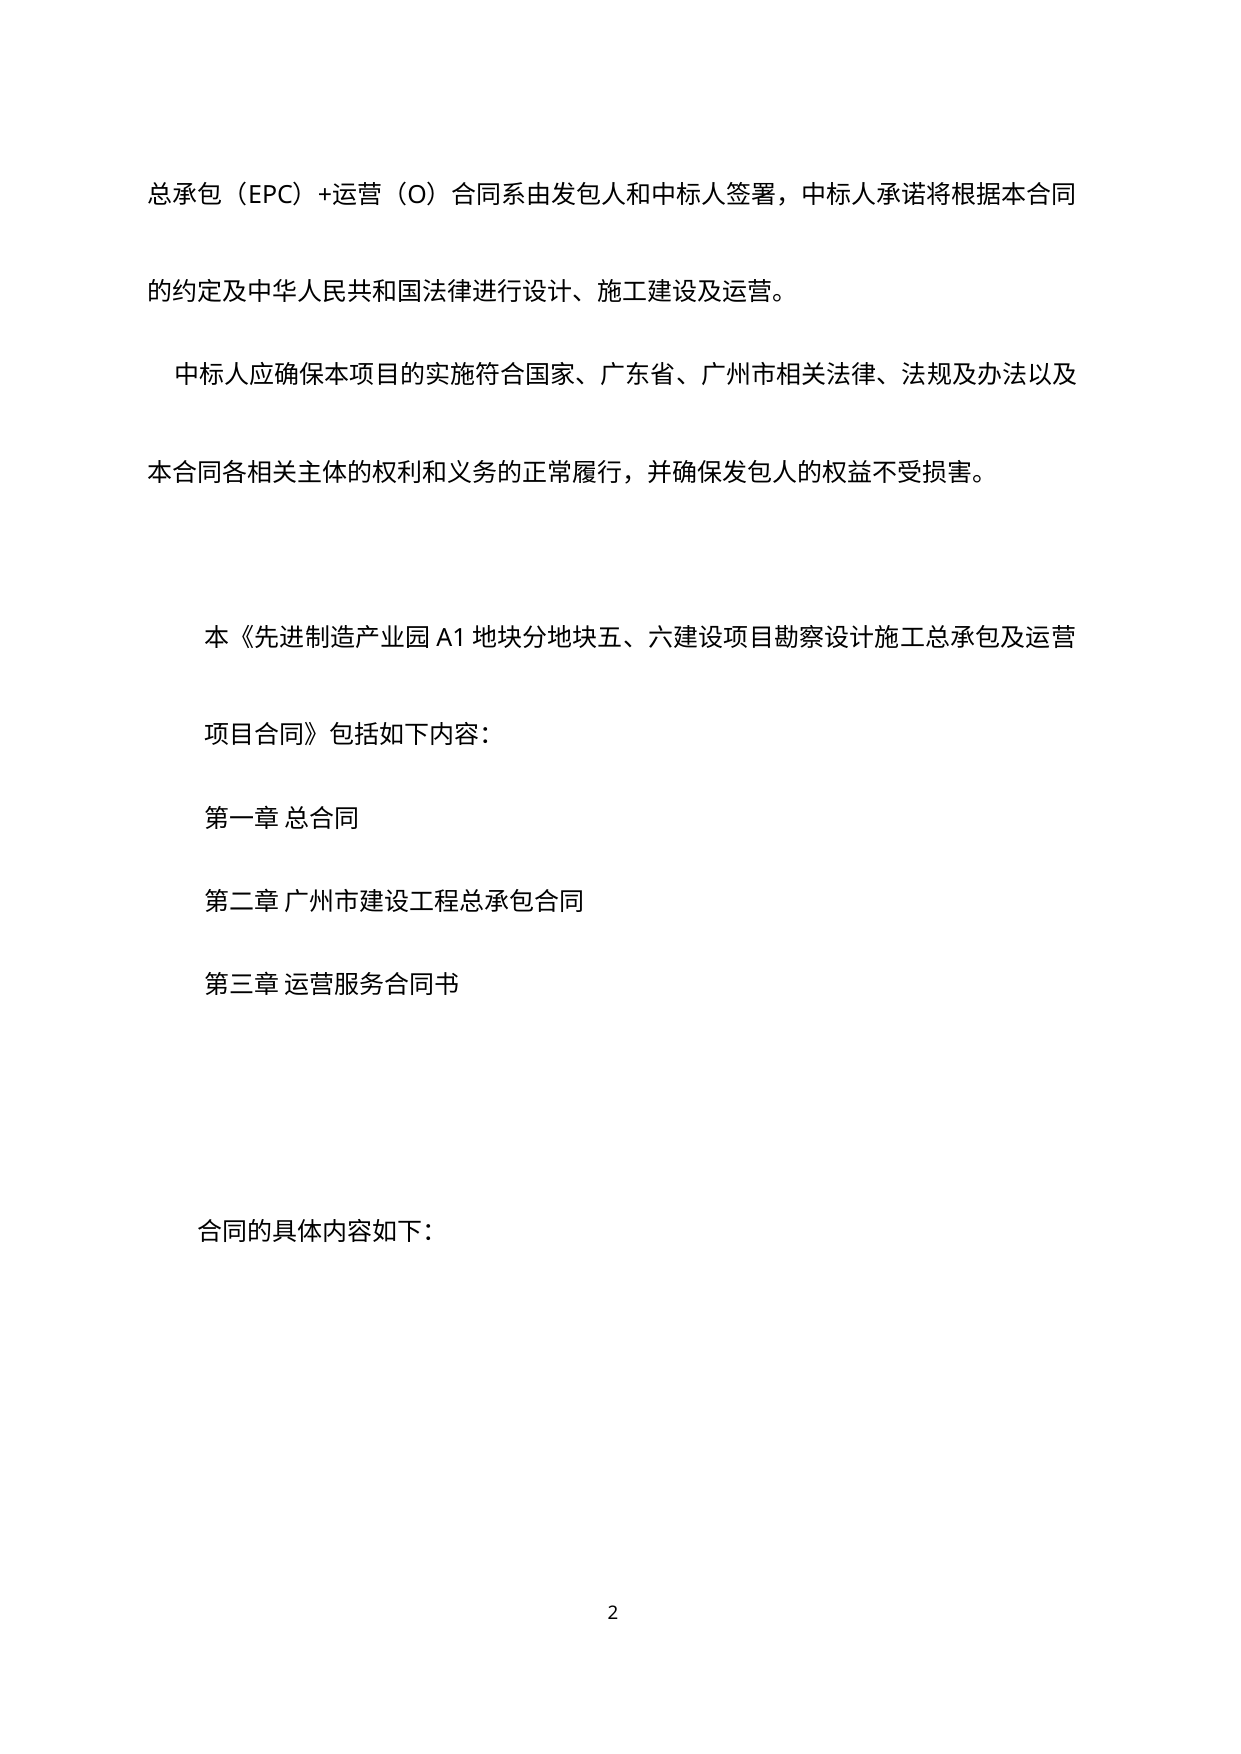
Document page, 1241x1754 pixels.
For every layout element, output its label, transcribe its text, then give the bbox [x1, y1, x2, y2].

text 第二章 广州市建设工程总承包合同 [204, 867, 1078, 932]
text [148, 160, 1078, 322]
text 合同的具体内容如下： [198, 1197, 1078, 1262]
text 中标人应确保本项目的实施符合国家、广东省、广州市相关法律、法规及办法以及本合同各相关主体的权利和义务的正常履行，并确保发包人的权益不受损害。 [148, 340, 1078, 503]
text 第一章 总合同 [204, 784, 567, 849]
text 本《先进制造产业园A1地块分地块五、六建设项目勘察设计施工总承包及运营项目合同》包括如下内容： [204, 603, 1078, 766]
text 第三章 运营服务合同书 [204, 950, 567, 1015]
